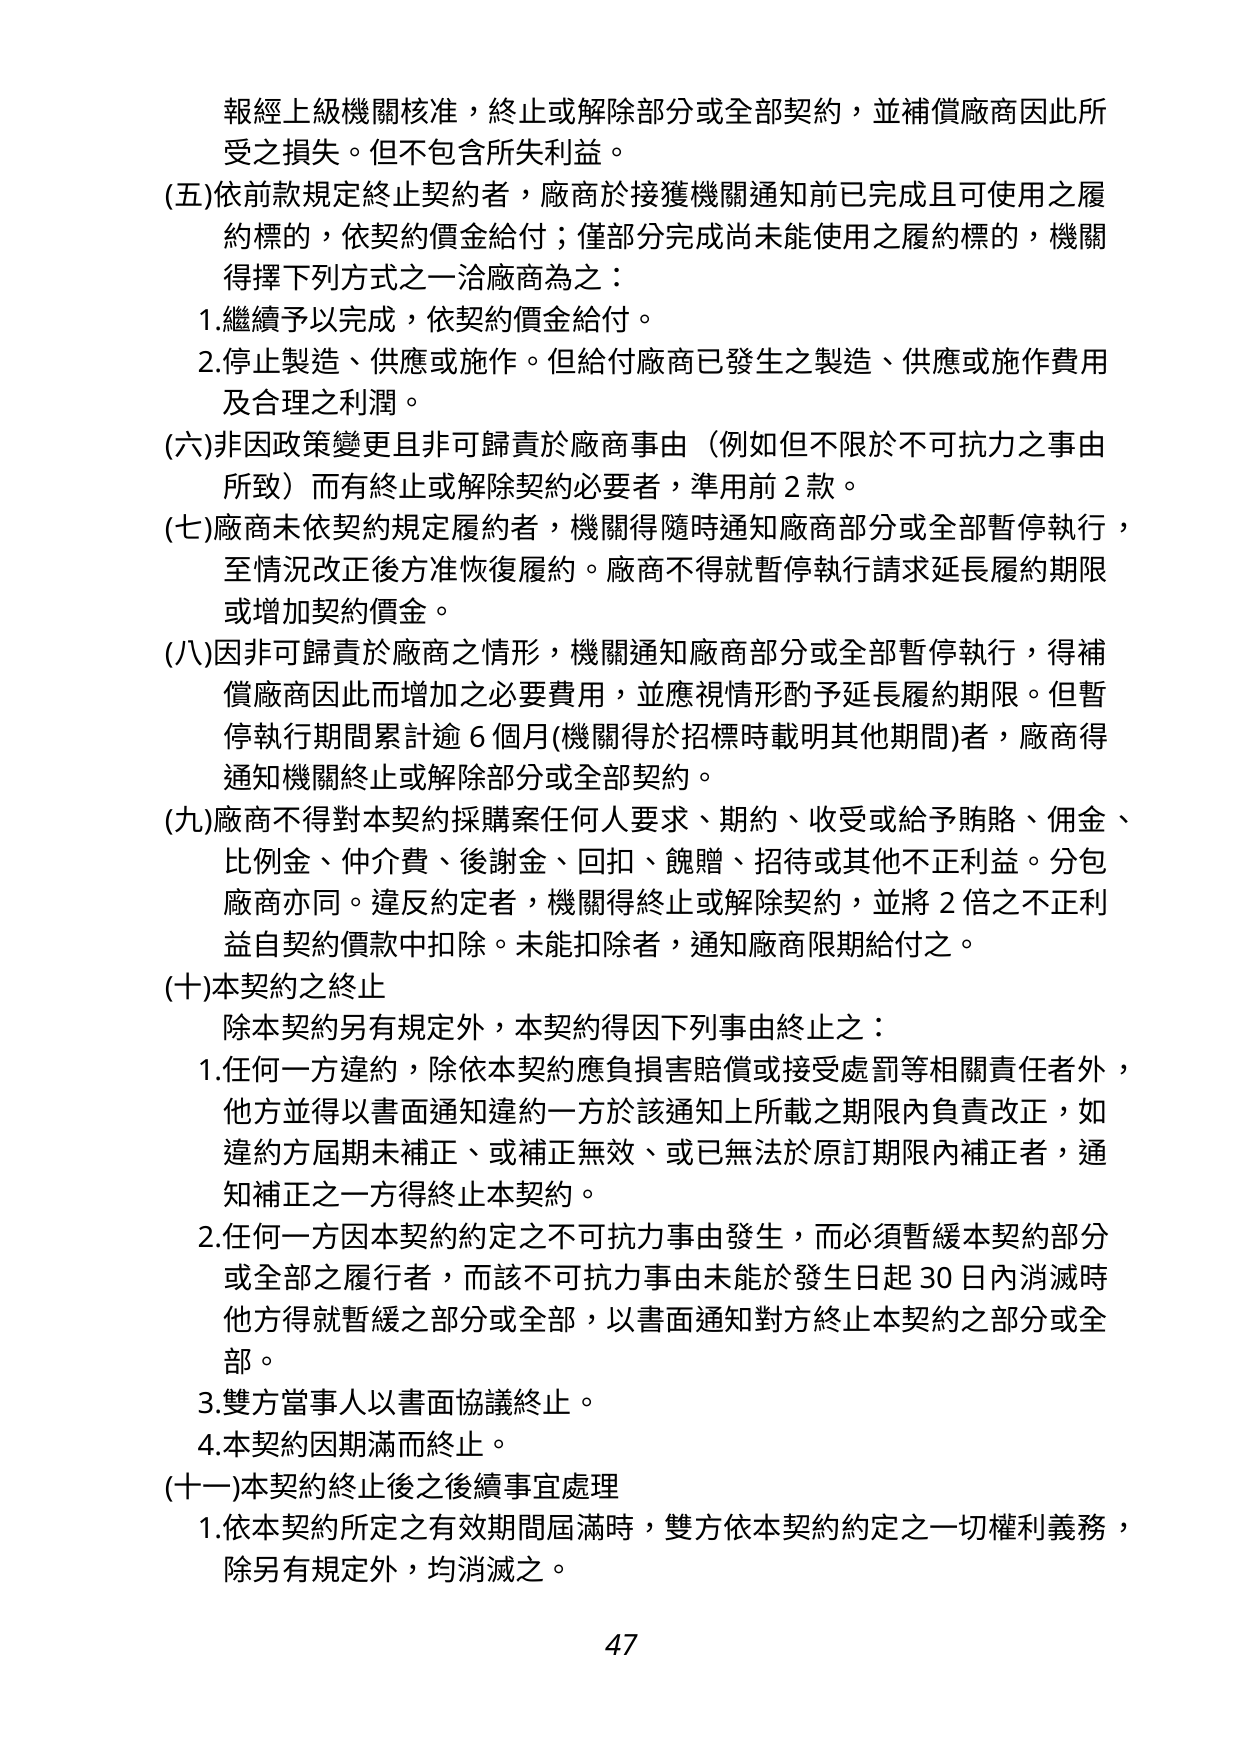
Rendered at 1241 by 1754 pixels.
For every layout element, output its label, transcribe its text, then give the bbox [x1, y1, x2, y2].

text (十)本契約之終止 [164, 964, 1109, 1005]
text 2.停止製造、供應或施作。但給付廠商已發生之製造、供應或施作費用及合理之利潤。 [197, 339, 1109, 422]
text 2.任何一方因本契約約定之不可抗力事由發生，而必須暫緩本契約部分或全部之履行者，而該不可抗力事由未能於發生日起30日內消滅時，他方得就暫緩之部分或全部，以書面通知對方終止本契約之部分或全部。 [197, 1214, 1109, 1380]
text 1.任何一方違約，除依本契約應負損害賠償或接受處罰等相關責任者外，他方並得以書面通知違約一方於該通知上所載之期限內負責改正，如違約方屆期未補正、或補正無效、或已無法於原訂期限內補正者，通知補正之一方得終止本契約。 [197, 1047, 1109, 1214]
text 1.依本契約所定之有效期間屆滿時，雙方依本契約約定之一切權利義務，除另有規定外，均消滅之。 [197, 1505, 1109, 1589]
text 1.繼續予以完成，依契約價金給付。 [197, 297, 1109, 339]
text (七)廠商未依契約規定履約者，機關得隨時通知廠商部分或全部暫停執行，至情況改正後方准恢復履約。廠商不得就暫停執行請求延長履約期限或增加契約價金。 [164, 505, 1109, 630]
text (五)依前款規定終止契約者，廠商於接獲機關通知前已完成且可使用之履約標的，依契約價金給付；僅部分完成尚未能使用之履約標的，機關得擇下列方式之一洽廠商為之： [164, 172, 1109, 297]
text 3.雙方當事人以書面協議終止。 [197, 1380, 1109, 1422]
text (八)因非可歸責於廠商之情形，機關通知廠商部分或全部暫停執行，得補償廠商因此而增加之必要費用，並應視情形酌予延長履約期限。但暫停執行期間累計逾6個月(機關得於招標時載明其他期間)者，廠商得通知機關終止或解除部分或全部契約。 [164, 630, 1109, 797]
text 除本契約另有規定外，本契約得因下列事由終止之： [222, 1005, 1109, 1047]
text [164, 89, 1109, 172]
text (十一)本契約終止後之後續事宜處理 [164, 1464, 1109, 1505]
text (九)廠商不得對本契約採購案任何人要求、期約、收受或給予賄賂、佣金、比例金、仲介費、後謝金、回扣、餽贈、招待或其他不正利益。分包廠商亦同。違反約定者，機關得終止或解除契約，並將2倍之不正利益自契約價款中扣除。未能扣除者，通知廠商限期給付之。 [164, 797, 1109, 964]
text 4.本契約因期滿而終止。 [197, 1422, 1109, 1464]
text (六)非因政策變更且非可歸責於廠商事由（例如但不限於不可抗力之事由所致）而有終止或解除契約必要者，準用前2款。 [164, 422, 1109, 505]
